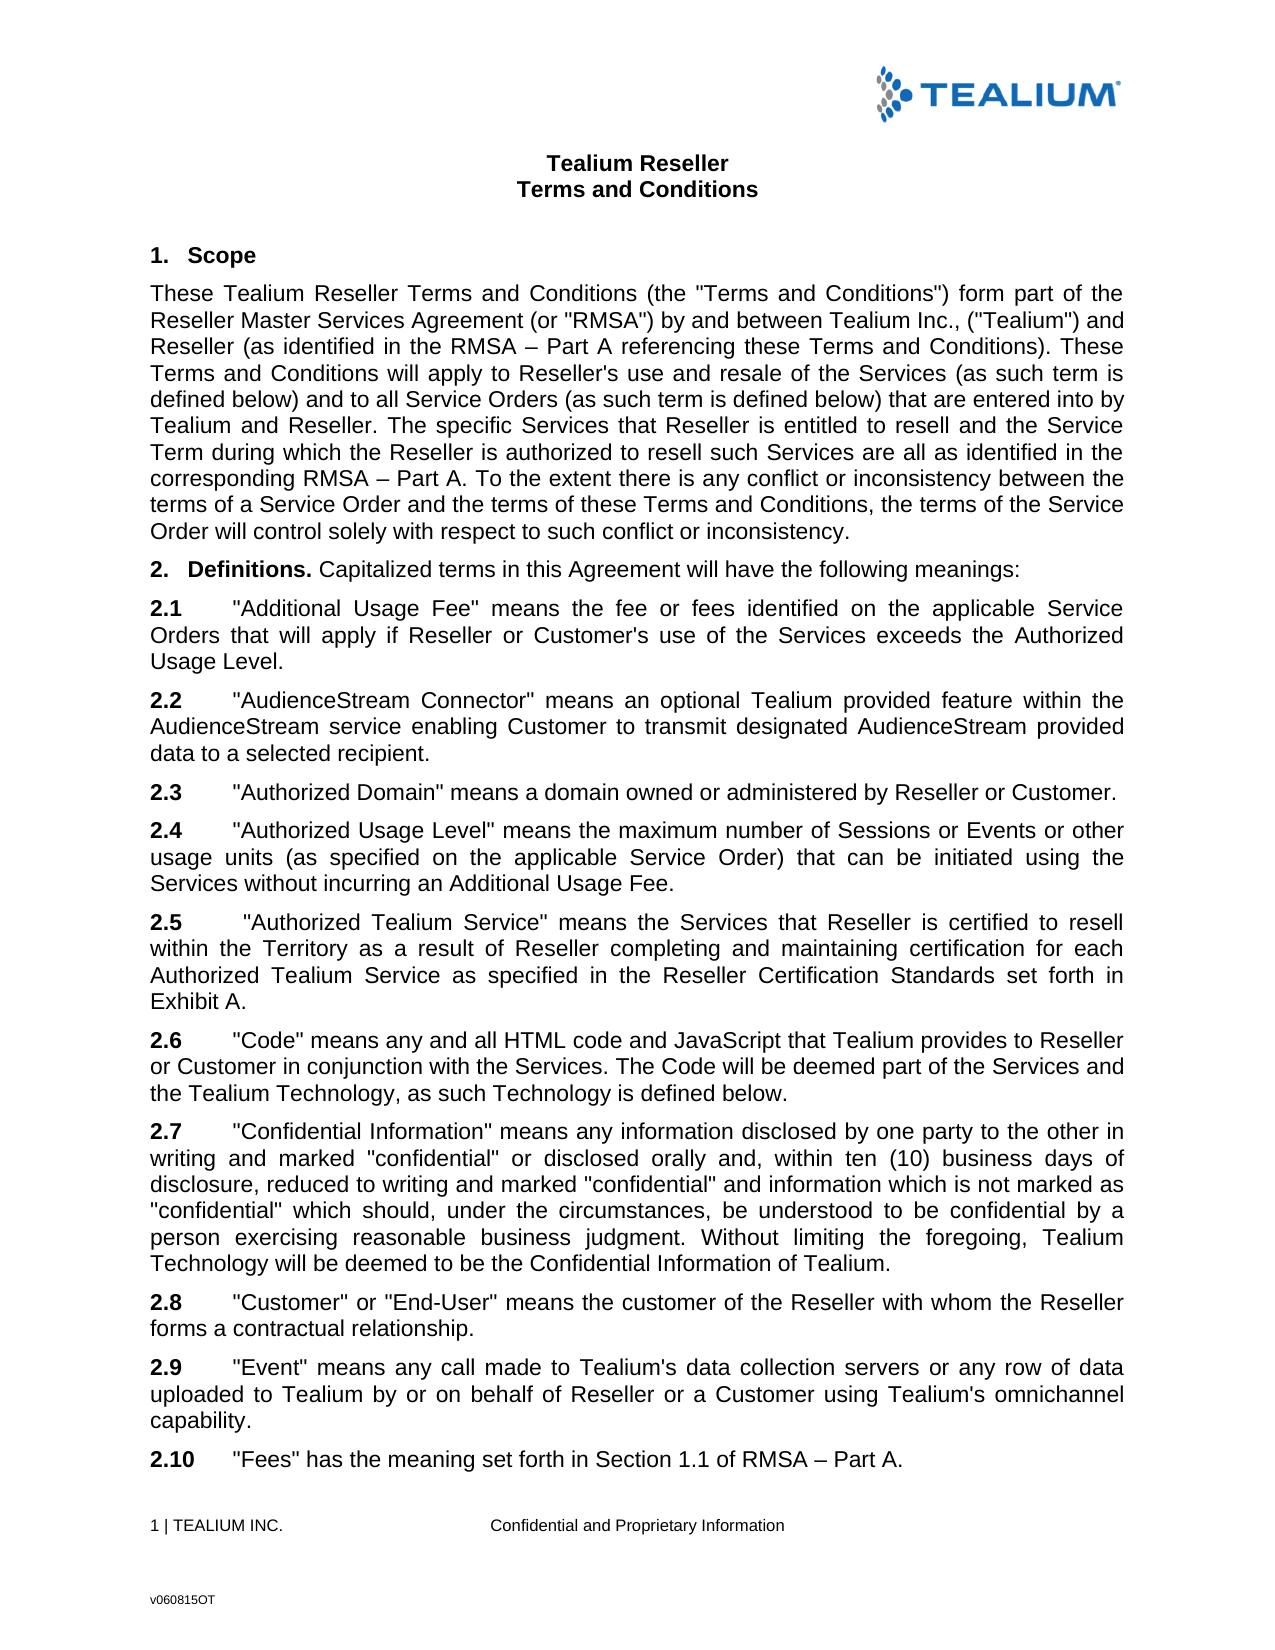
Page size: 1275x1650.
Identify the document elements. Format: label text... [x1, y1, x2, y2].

list "Additional Usage Fee" means the fee or fees identified on the applicable Service Orders that will apply if Reseller or Customer's use of the Services exceeds the Authorized Usage Level. [150, 595, 1125, 674]
list "Customer" or "End-User" means the customer of the Reseller with whom the Reseller forms a contractual relationship. [150, 1289, 1125, 1342]
text Terms and Conditions [150, 176, 1125, 203]
list "Authorized Usage Level" means the maximum number of Sessions or Events or other usage units (as specified on the applicable Service Order) that can be initiated using the Services without incurring an Additional Usage Fee. [150, 817, 1125, 896]
list "Confidential Information" means any information disclosed by one party to the other in writing and marked "confidential" or disclosed orally and, within ten (10) business days of disclosure, reduced to writing and marked "confidential" and information which is not marked as "confidential" which should, under the circumstances, be understood to be confidential by a person exercising reasonable business judgment. Without limiting the foregoing, Tealium Technology will be deemed to be the Confidential Information of Tealium. [150, 1118, 1125, 1276]
list "Fees" has the meaning set forth in Section 1.1 of RMSA – Part A. [150, 1446, 1125, 1472]
list Definitions. Capitalized terms in this Agreement will have the following meanings: [150, 556, 1125, 583]
list "Authorized Domain" means a domain owned or administered by Reseller or Customer. [150, 778, 1125, 805]
list "Event" means any call made to Tealium's data collection servers or any row of data uploaded to Tealium by or on behalf of Reseller or a Customer using Tealium's omnichannel capability. [150, 1354, 1125, 1433]
list Scope [150, 242, 1125, 268]
list "AudienceStream Connector" means an optional Tealium provided feature within the AudienceStream service enabling Customer to transmit designated AudienceStream provided data to a selected recipient. [150, 687, 1125, 766]
text These Tealium Reseller Terms and Conditions (the "Terms and Conditions") form part of the Reseller Master Services Agreement (or "RMSA") by and between Tealium Inc., ("Tealium") and Reseller (as identified in the RMSA – Part A referencing these Terms and Conditions). These Terms and Conditions will apply to Reseller's use and resale of the Services (as such term is defined below) and to all Service Orders (as such term is defined below) that are entered into by Tealium and Reseller. The specific Services that Reseller is entitled to resell and the Service Term during which the Reseller is authorized to resell such Services are all as identified in the corresponding RMSA – Part A. To the extent there is any conflict or inconsistency between the terms of a Service Order and the terms of these Terms and Conditions, the terms of the Service Order will control solely with respect to such conflict or inconsistency. [150, 280, 1125, 544]
list "Code" means any and all HTML code and JavaScript that Tealium provides to Reseller or Customer in conjunction with the Services. The Code will be deemed part of the Services and the Tealium Technology, as such Technology is defined below. [150, 1027, 1125, 1106]
picture [865, 56, 1132, 132]
list "Authorized Tealium Service" means the Services that Reseller is certified to resell within the Territory as a result of Reseller completing and maintaining certification for each Authorized Tealium Service as specified in the Reseller Certification Standards set forth in Exhibit A. [150, 909, 1125, 1014]
text Tealium Reseller [150, 150, 1125, 176]
